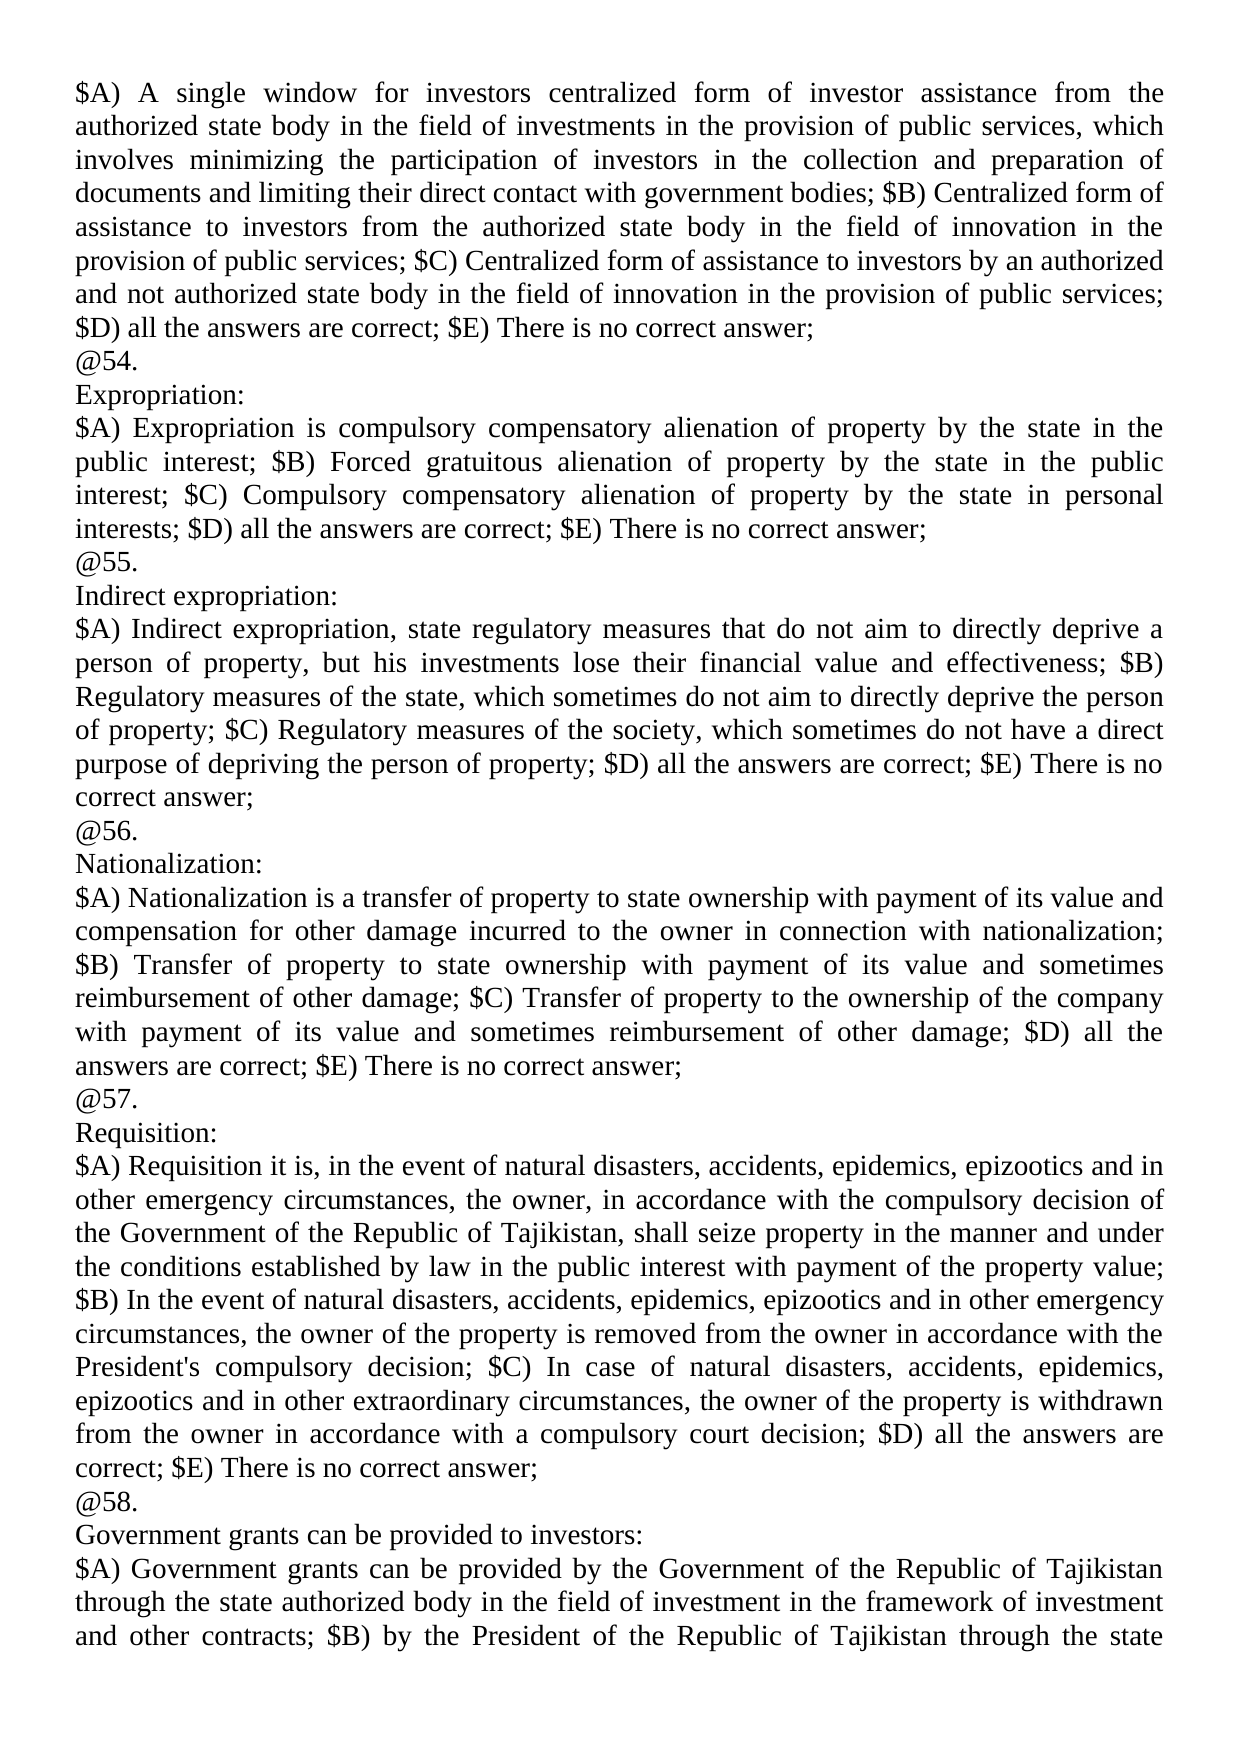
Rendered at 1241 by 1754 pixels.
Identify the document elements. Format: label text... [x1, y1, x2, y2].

text @54. [75, 343, 1165, 377]
text $A) Requisition it is, in the event of natural disasters, accidents, epidemics, epizootics and in other emergency circumstances, the owner, in accordance with the compulsory decision of the Government of the Republic of Tajikistan, shall seize property in the manner and under the conditions established by law in the public interest with payment of the property value; $B) In the event of natural disasters, accidents, epidemics, epizootics and in other emergency circumstances, the owner of the property is removed from the owner in accordance with the President's compulsory decision; $C) In case of natural disasters, accidents, epidemics, epizootics and in other extraordinary circumstances, the owner of the property is withdrawn from the owner in accordance with a compulsory court decision; $D) all the answers are correct; $E) There is no correct answer; [75, 1148, 1165, 1484]
text @55. [75, 544, 1165, 578]
text @56. [75, 813, 1165, 846]
text Nationalization: [75, 846, 1165, 880]
text $A) Indirect expropriation, state regulatory measures that do not aim to directly deprive a person of property, but his investments lose their financial value and effectiveness; $B) Regulatory measures of the state, which sometimes do not aim to directly deprive the person of property; $C) Regulatory measures of the society, which sometimes do not have a direct purpose of depriving the person of property; $D) all the answers are correct; $E) There is no correct answer; [75, 612, 1165, 813]
text Expropriation: [75, 377, 1165, 410]
text Requisition: [75, 1115, 1165, 1148]
text @57. [75, 1081, 1165, 1115]
text Government grants can be provided to investors: [75, 1517, 1165, 1551]
text Indirect expropriation: [75, 578, 1165, 612]
text $A) Nationalization is a transfer of property to state ownership with payment of its value and compensation for other damage incurred to the owner in connection with nationalization; $B) Transfer of property to state ownership with payment of its value and sometimes reimbursement of other damage; $C) Transfer of property to the ownership of the company with payment of its value and sometimes reimbursement of other damage; $D) all the answers are correct; $E) There is no correct answer; [75, 880, 1165, 1081]
text $A) Expropriation is compulsory compensatory alienation of property by the state in the public interest; $B) Forced gratuitous alienation of property by the state in the public interest; $C) Compulsory compensatory alienation of property by the state in personal interests; $D) all the answers are correct; $E) There is no correct answer; [75, 410, 1165, 544]
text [75, 1551, 1165, 1651]
text @58. [75, 1484, 1165, 1517]
text $A) A single window for investors centralized form of investor assistance from the authorized state body in the field of investments in the provision of public services, which involves minimizing the participation of investors in the collection and preparation of documents and limiting their direct contact with government bodies; $B) Centralized form of assistance to investors from the authorized state body in the field of innovation in the provision of public services; $C) Centralized form of assistance to investors by an authorized and not authorized state body in the field of innovation in the provision of public services; $D) all the answers are correct; $E) There is no correct answer; [75, 75, 1165, 343]
